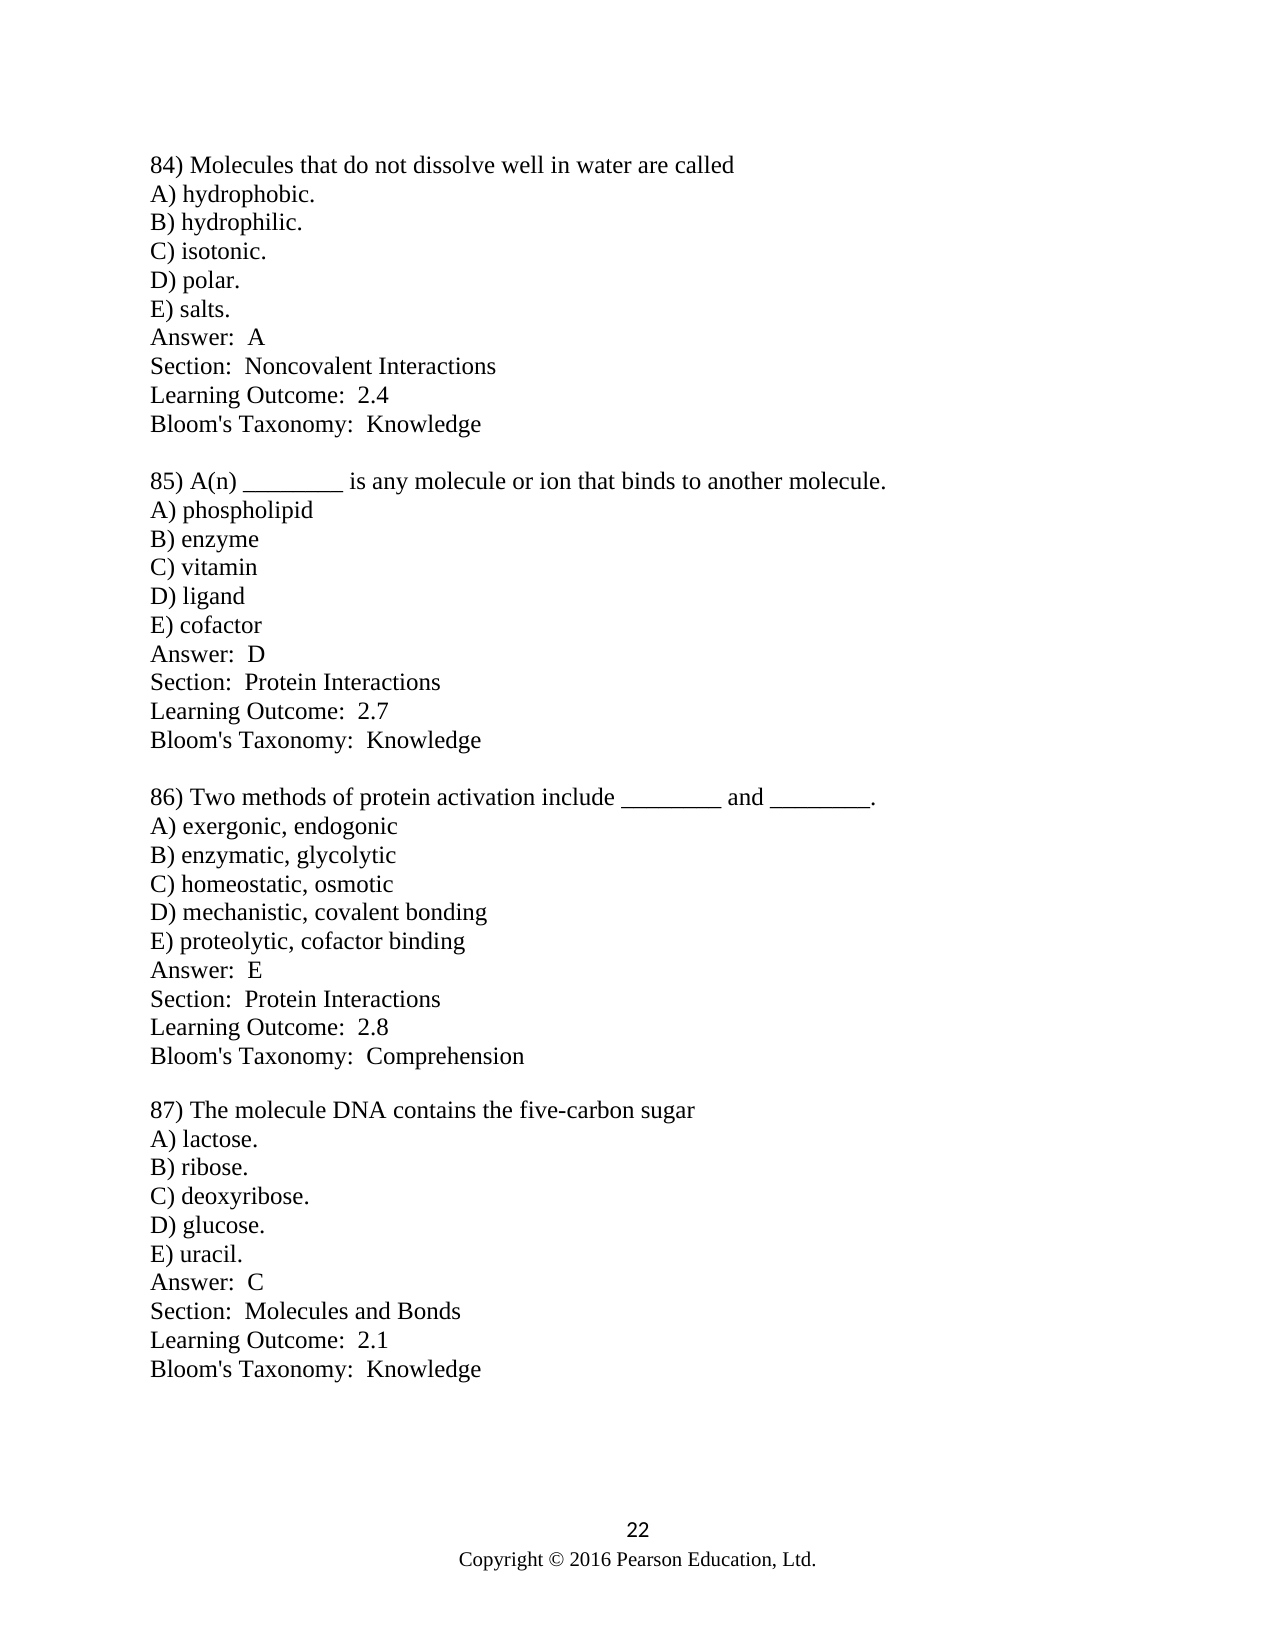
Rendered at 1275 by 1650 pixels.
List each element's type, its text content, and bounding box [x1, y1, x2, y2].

text Bloom's Taxonomy: Knowledge [150, 725, 1125, 754]
text Learning Outcome: 2.1 [150, 1325, 1125, 1354]
text A) phospholipid [150, 495, 1125, 524]
text C) isotonic. [150, 236, 1125, 265]
text B) hydrophilic. [150, 207, 1125, 236]
text Section: Noncovalent Interactions [150, 351, 1125, 380]
text 85) A(n) ________ is any molecule or ion that binds to another molecule. [150, 466, 1125, 495]
text Answer: D [150, 639, 1125, 667]
text D) ligand [150, 581, 1125, 610]
text Section: Molecules and Bonds [150, 1296, 1125, 1325]
text Section: Protein Interactions [150, 667, 1125, 696]
text Answer: E [150, 955, 1125, 984]
text A) exergonic, endogonic [150, 811, 1125, 840]
text Bloom's Taxonomy: Knowledge [150, 409, 1125, 437]
text E) cofactor [150, 610, 1125, 639]
text D) mechanistic, covalent bonding [150, 897, 1125, 926]
text E) uracil. [150, 1239, 1125, 1267]
text Bloom's Taxonomy: Knowledge [150, 1354, 1125, 1382]
text 87) The molecule DNA contains the five-carbon sugar [150, 1095, 1125, 1124]
text Learning Outcome: 2.4 [150, 380, 1125, 409]
text A) lactose. [150, 1124, 1125, 1152]
text B) enzymatic, glycolytic [150, 840, 1125, 869]
text E) salts. [150, 294, 1125, 322]
text Answer: A [150, 322, 1125, 351]
text A) hydrophobic. [150, 179, 1125, 207]
text Learning Outcome: 2.8 [150, 1012, 1125, 1041]
text B) enzyme [150, 524, 1125, 552]
text E) proteolytic, cofactor binding [150, 926, 1125, 955]
text Learning Outcome: 2.7 [150, 696, 1125, 725]
text 84) Molecules that do not dissolve well in water are called [150, 150, 1125, 179]
text D) polar. [150, 265, 1125, 294]
text C) homeostatic, osmotic [150, 869, 1125, 897]
text 86) Two methods of protein activation include ________ and ________. [150, 782, 1125, 811]
text D) glucose. [150, 1210, 1125, 1239]
text Bloom's Taxonomy: Comprehension [150, 1041, 1125, 1070]
text B) ribose. [150, 1152, 1125, 1181]
text C) vitamin [150, 552, 1125, 581]
text Answer: C [150, 1267, 1125, 1296]
text C) deoxyribose. [150, 1181, 1125, 1210]
text Section: Protein Interactions [150, 984, 1125, 1012]
